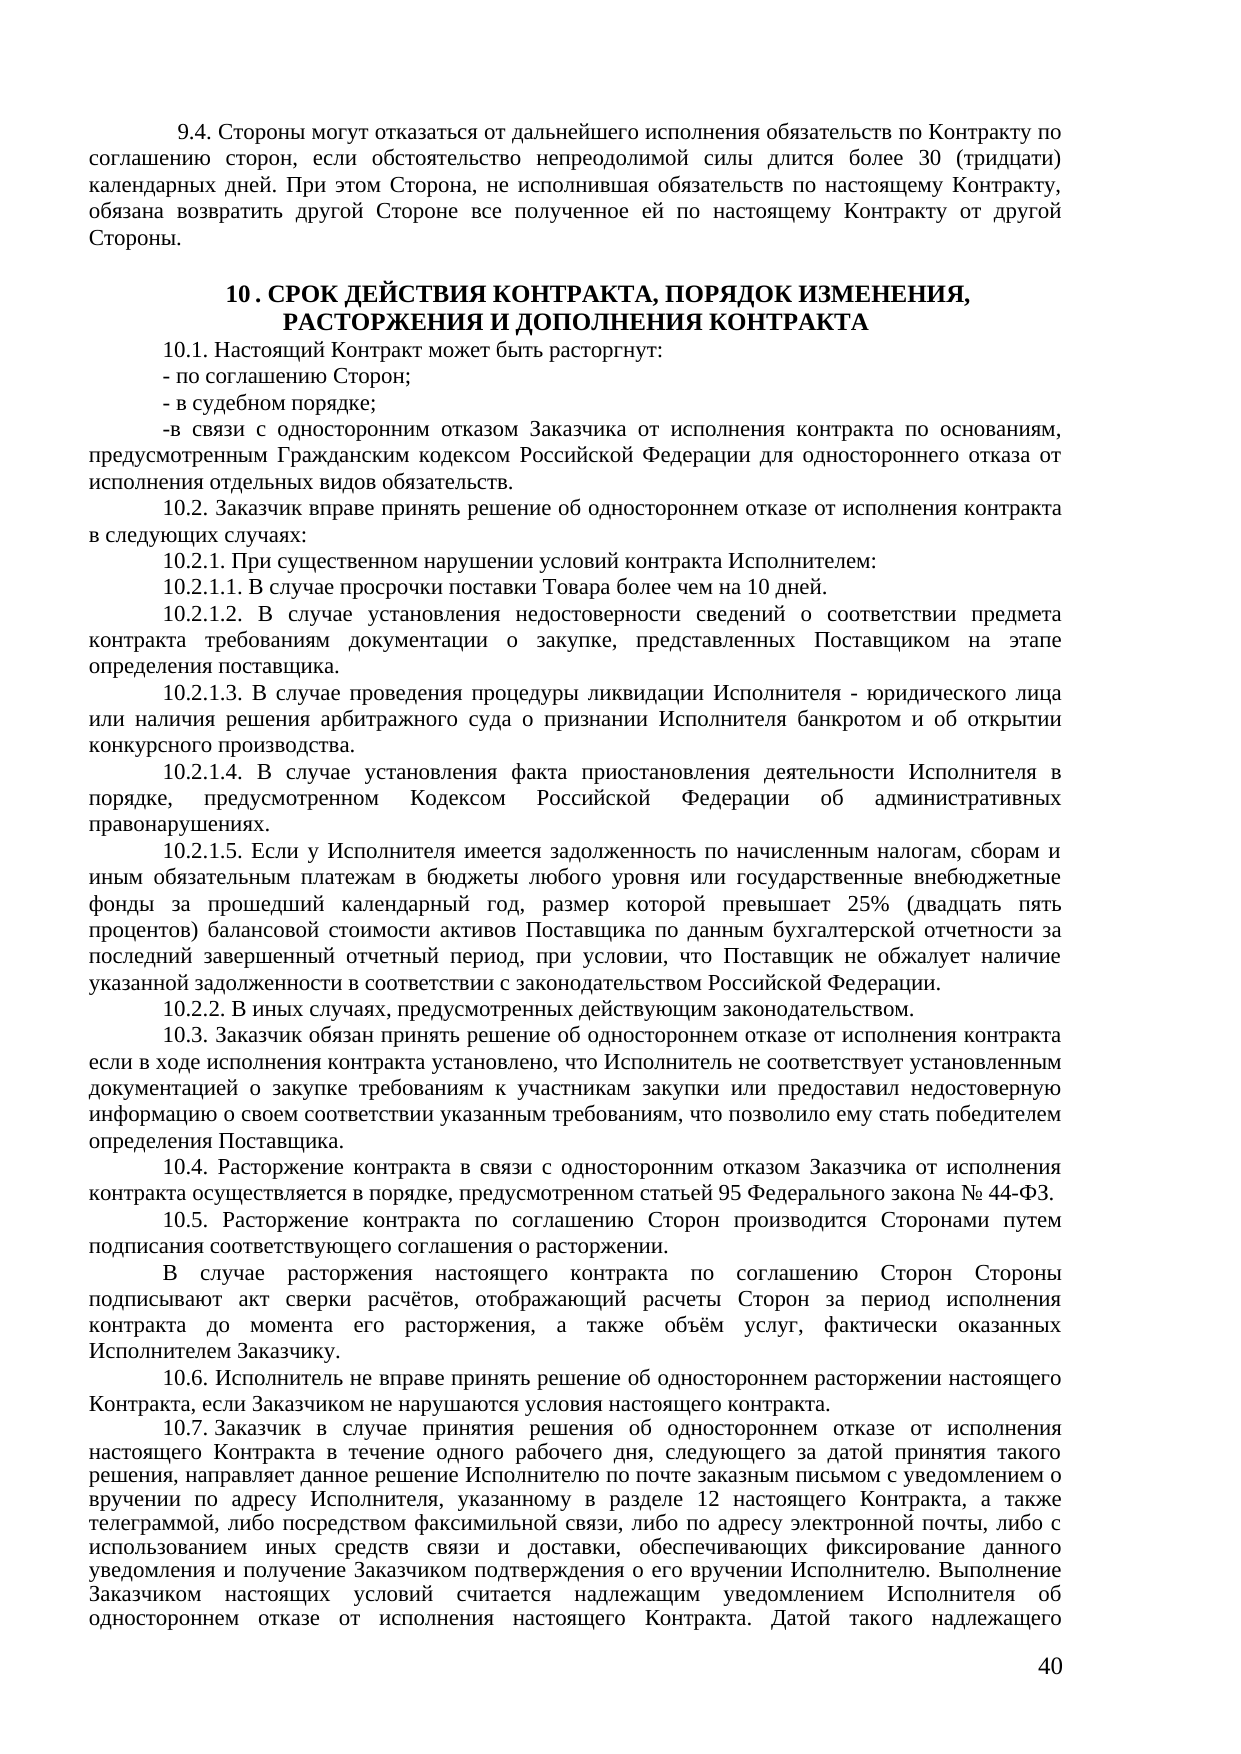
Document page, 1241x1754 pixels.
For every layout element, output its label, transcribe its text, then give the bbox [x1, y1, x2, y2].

text 10.2.1.2. В случае установления недостоверности сведений о соответствии предмета контракта требованиям документации о закупке, представленных Поставщиком на этапе определения поставщика. [89, 600, 1063, 679]
text 10.6. Исполнитель не вправе принять решение об одностороннем расторжении настоящего Контракта, если Заказчиком не нарушаются условия настоящего контракта. [89, 1364, 1063, 1417]
text - в судебном порядке; [89, 389, 1063, 415]
text 10.2.1.1. В случае просрочки поставки Товара более чем на 10 дней. [89, 573, 1063, 600]
text -в связи с односторонним отказом Заказчика от исполнения контракта по основаниям, предусмотренным Гражданским кодексом Российской Федерации для одностороннего отказа от исполнения отдельных видов обязательств. [89, 415, 1063, 494]
text - по соглашению Сторон; [89, 362, 1063, 389]
text 10.2.1. При существенном нарушении условий контракта Исполнителем: [89, 547, 1063, 573]
text 10.2.1.5. Если у Исполнителя имеется задолженность по начисленным налогам, сборам и иным обязательным платежам в бюджеты любого уровня или государственные внебюджетные фонды за прошедший календарный год, размер которой превышает 25% (двадцать пять процентов) балансовой стоимости активов Поставщика по данным бухгалтерской отчетности за последний завершенный отчетный период, при условии, что Поставщик не обжалует наличие указанной задолженности в соответствии с законодательством Российской Федерации. [89, 837, 1063, 995]
list . СРОК ДЕЙСТВИЯ КОНТРАКТА, ПОРЯДОК ИЗМЕНЕНИЯ, РАСТОРЖЕНИЯ И ДОПОЛНЕНИЯ КОНТРАКТА [89, 279, 1063, 336]
text 10.5. Расторжение контракта по соглашению Сторон производится Сторонами путем подписания соответствующего соглашения о расторжении. [89, 1206, 1063, 1258]
text 10.4. Расторжение контракта в связи с односторонним отказом Заказчика от исполнения контракта осуществляется в порядке, предусмотренном статьей 95 Федерального закона № 44-ФЗ. [89, 1153, 1063, 1206]
text В случае расторжения настоящего контракта по соглашению Сторон Стороны подписывают акт сверки расчётов, отображающий расчеты Сторон за период исполнения контракта до момента его расторжения, а также объём услуг, фактически оказанных Исполнителем Заказчику. [89, 1258, 1063, 1364]
text 10.2.1.3. В случае проведения процедуры ликвидации Исполнителя - юридического лица или наличия решения арбитражного суда о признании Исполнителя банкротом и об открытии конкурсного производства. [89, 679, 1063, 758]
text 10.3. Заказчик обязан принять решение об одностороннем отказе от исполнения контракта если в ходе исполнения контракта установлено, что Исполнитель не соответствует установленным документацией о закупке требованиям к участникам закупки или предоставил недостоверную информацию о своем соответствии указанным требованиям, что позволило ему стать победителем определения Поставщика. [89, 1021, 1063, 1153]
text 10.1. Настоящий Контракт может быть расторгнут: [89, 336, 1063, 362]
text 10.2.2. В иных случаях, предусмотренных действующим законодательством. [89, 995, 1063, 1021]
text 9.4. Стороны могут отказаться от дальнейшего исполнения обязательств по Контракту по соглашению сторон, если обстоятельство непреодолимой силы длится более 30 (тридцати) календарных дней. При этом Сторона, не исполнившая обязательств по настоящему Контракту, обязана возвратить другой Стороне все полученное ей по настоящему Контракту от другой Стороны. [89, 118, 1063, 250]
text 10.2.1.4. В случае установления факта приостановления деятельности Исполнителя в порядке, предусмотренном Кодексом Российской Федерации об административных правонарушениях. [89, 758, 1063, 837]
text 10.2. Заказчик вправе принять решение об одностороннем отказе от исполнения контракта в следующих случаях: [89, 494, 1063, 547]
